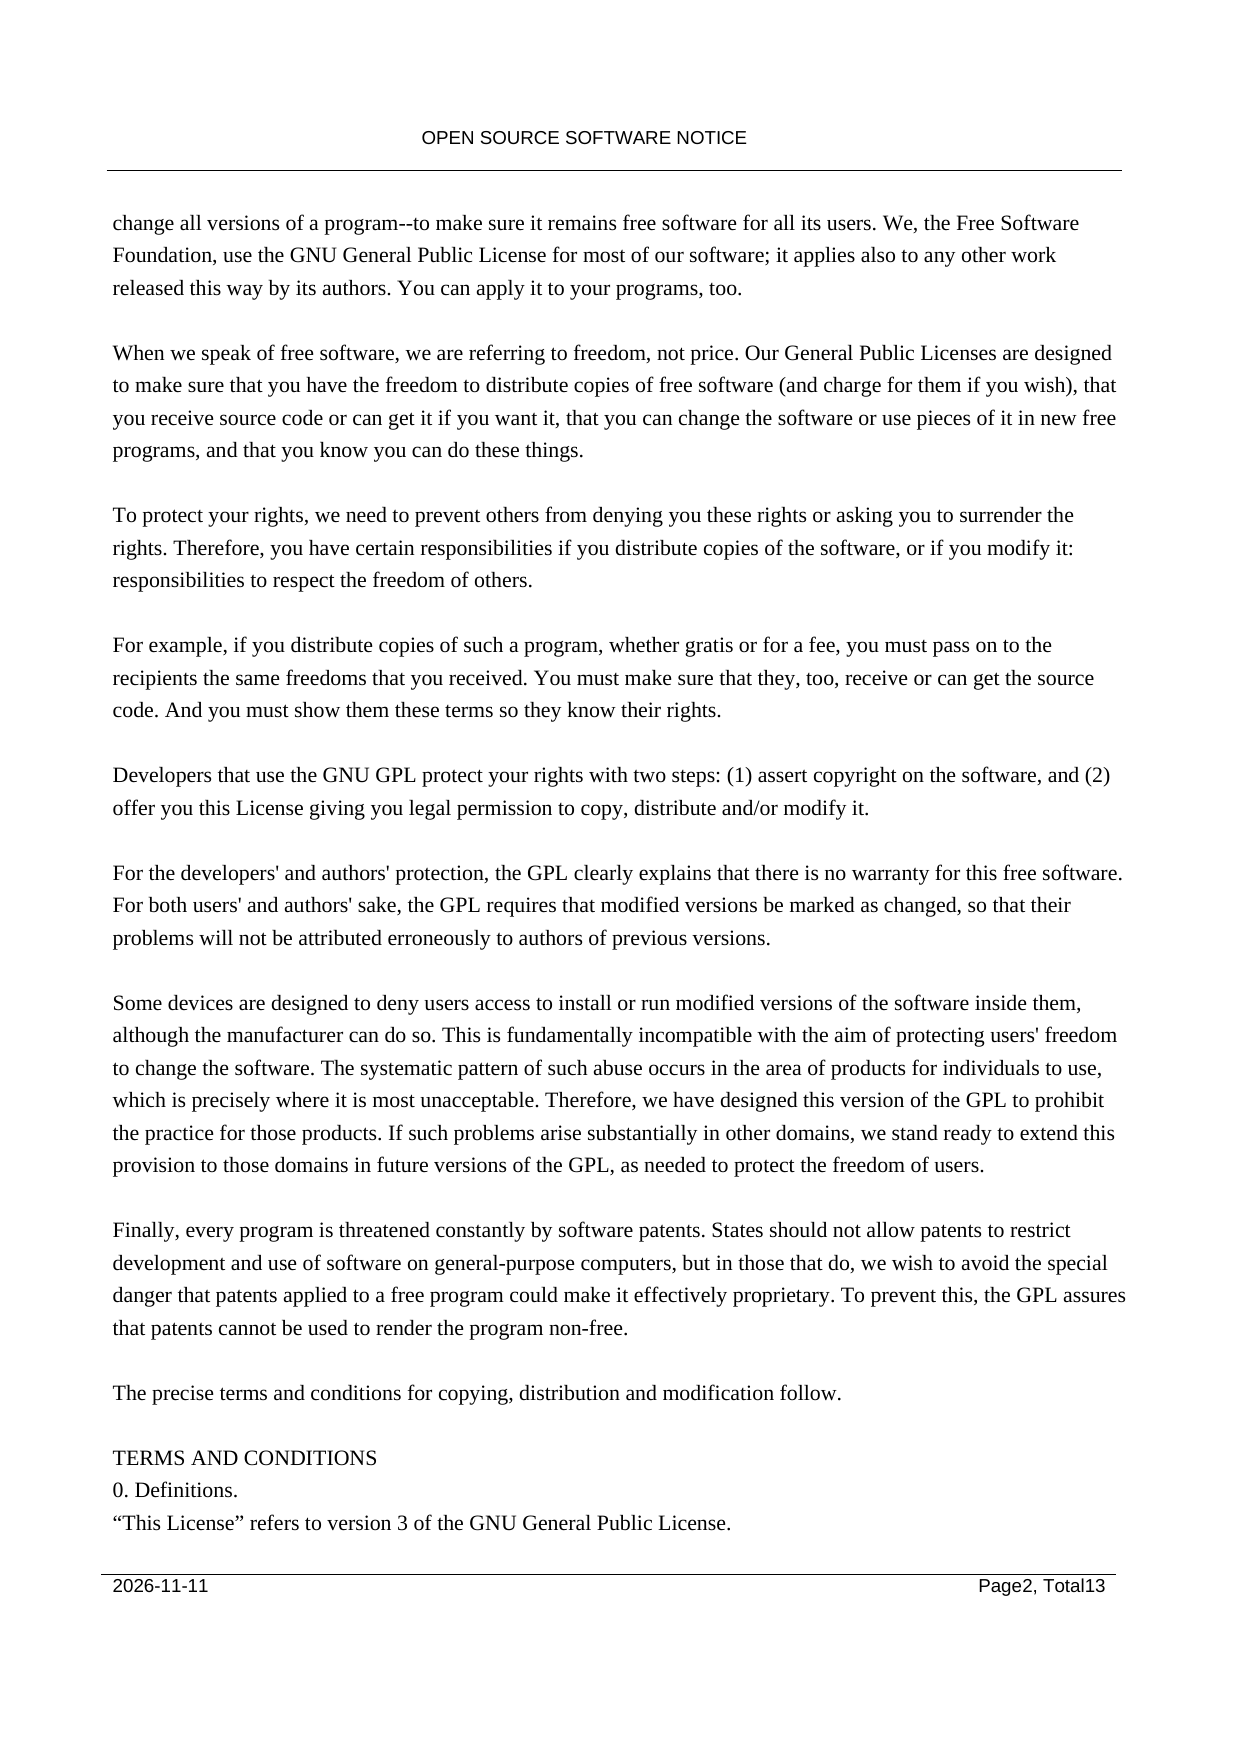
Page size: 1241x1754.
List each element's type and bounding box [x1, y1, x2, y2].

text [112, 206, 1128, 1539]
